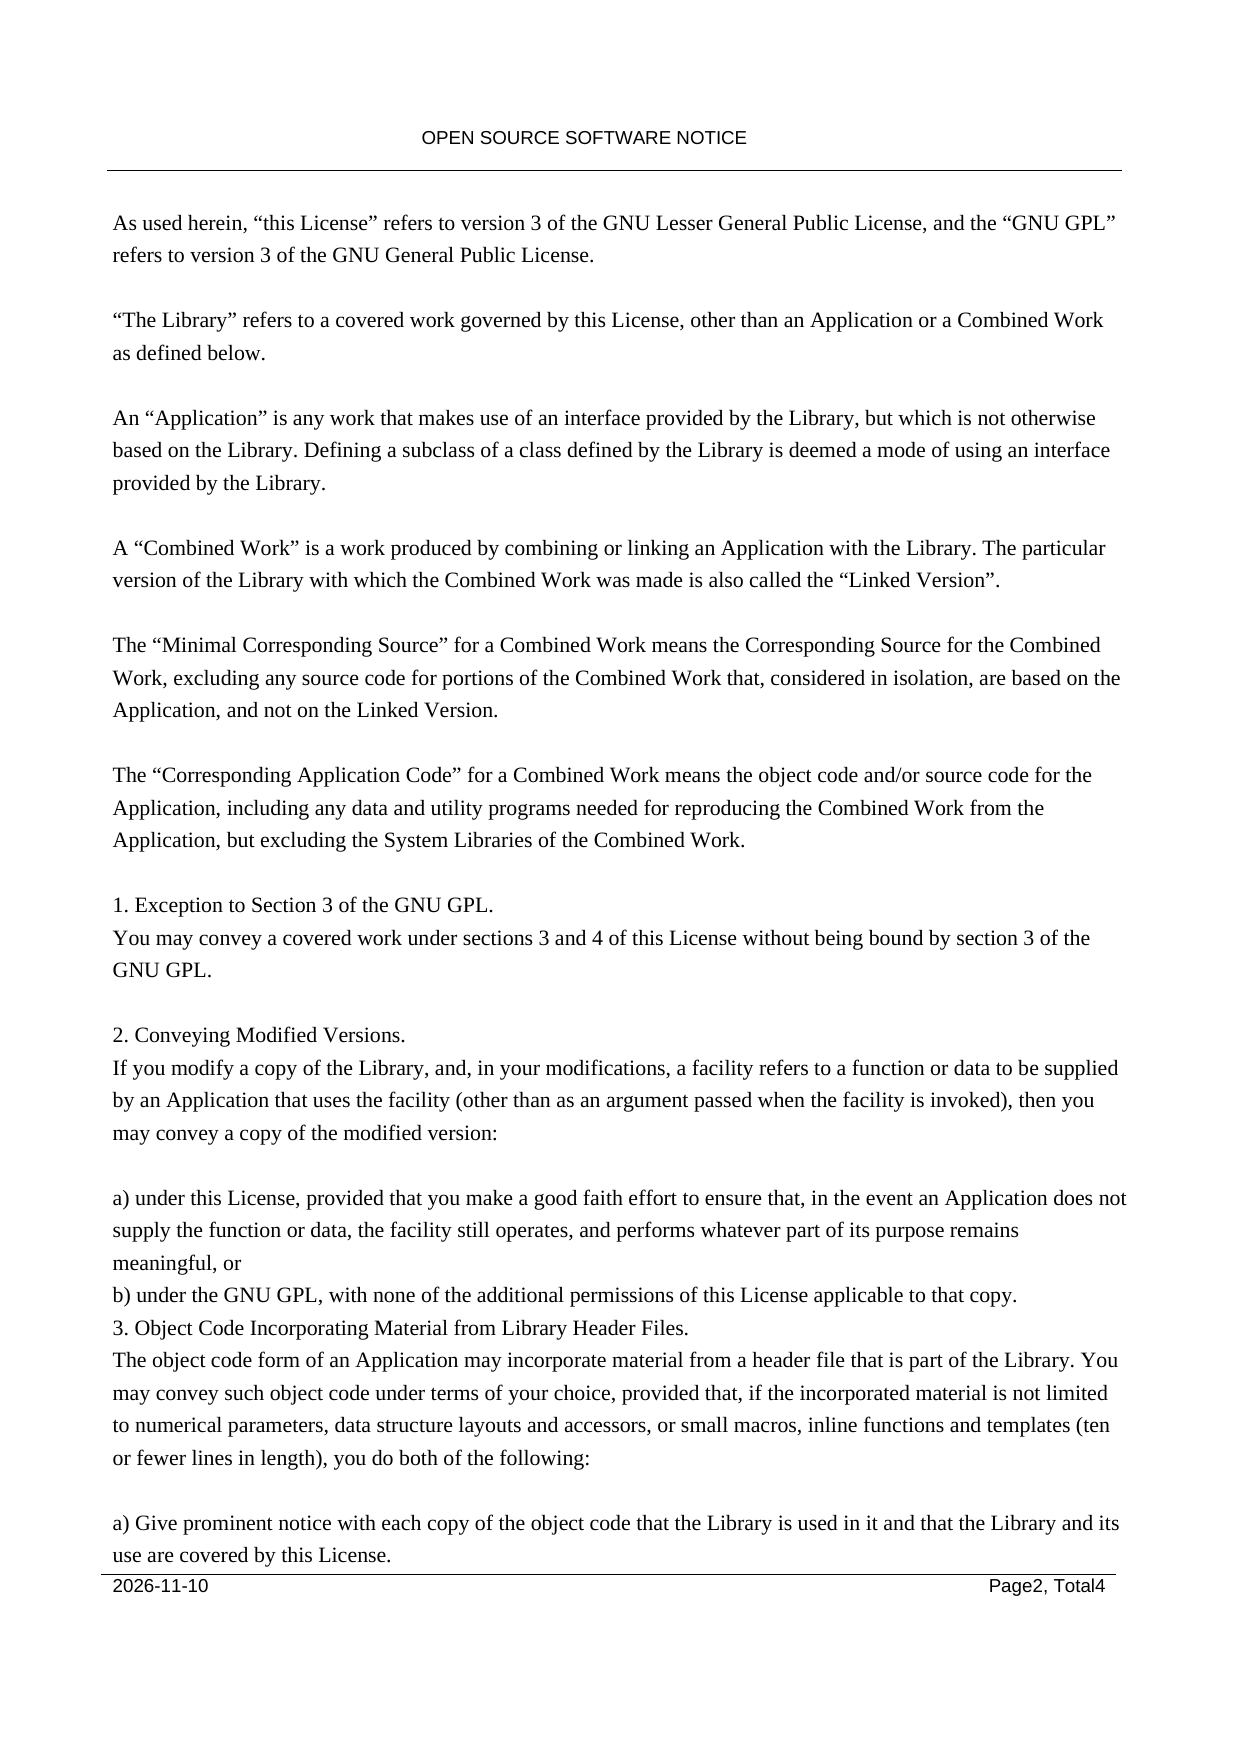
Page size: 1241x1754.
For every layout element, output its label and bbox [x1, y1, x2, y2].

text [112, 206, 1128, 1571]
